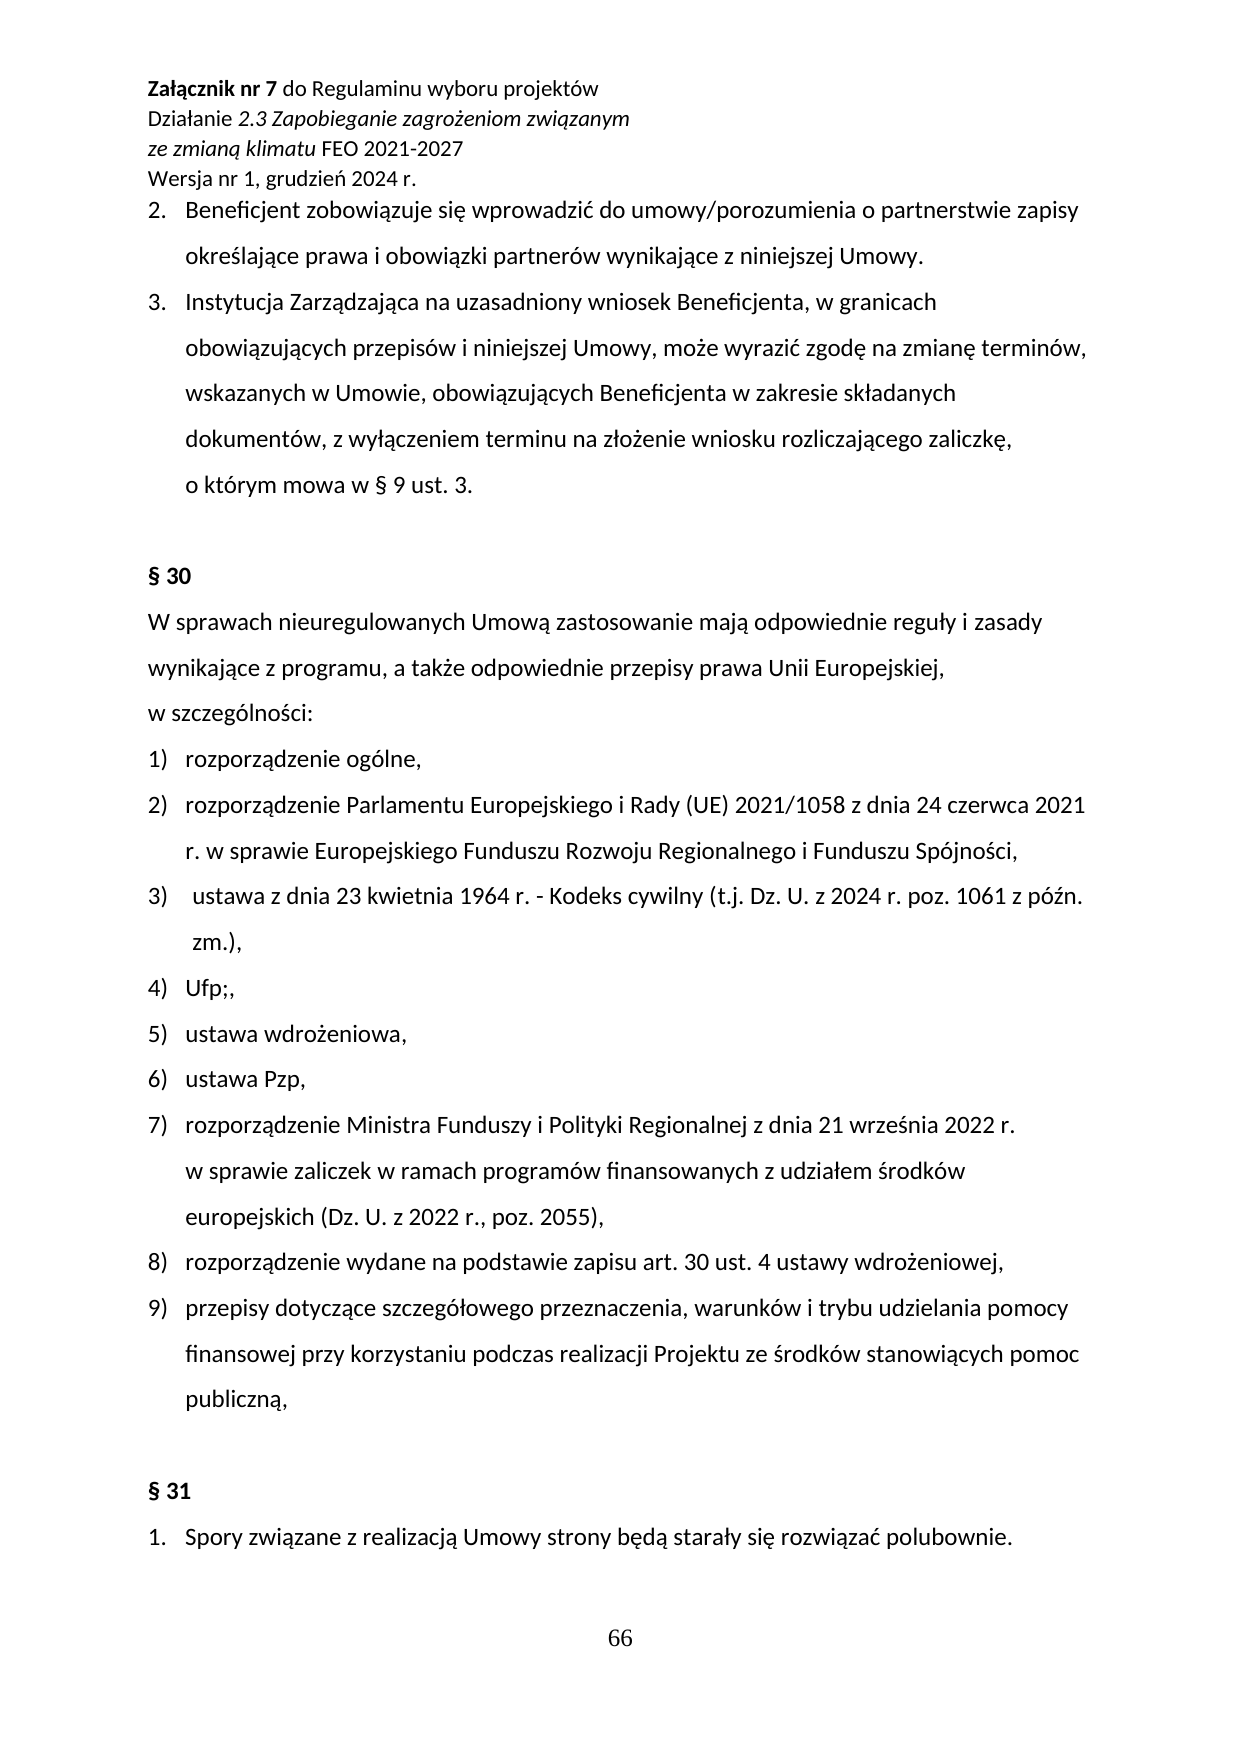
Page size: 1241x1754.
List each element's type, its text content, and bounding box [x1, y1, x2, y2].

list przepisy dotyczące szczegółowego przeznaczenia, warunków i trybu udzielania pomocy finansowej przy korzystaniu podczas realizacji Projektu ze środków stanowiących pomoc publiczną, [148, 1292, 1092, 1414]
list Spory związane z realizacją Umowy strony będą starały się rozwiązać polubownie. [148, 1521, 1092, 1551]
list rozporządzenie Parlamentu Europejskiego i Rady (UE) 2021/1058 z dnia 24 czerwca 2021 r. w sprawie Europejskiego Funduszu Rozwoju Regionalnego i Funduszu Spójności, [148, 789, 1092, 865]
list ustawa Pzp, [148, 1063, 1092, 1094]
list Ufp;, [148, 972, 1092, 1002]
list rozporządzenie Ministra Funduszy i Polityki Regionalnej z dnia 21 września 2022 r. w sprawie zaliczek w ramach programów finansowanych z udziałem środków europejskich (Dz. U. z 2022 r., poz. 2055), [148, 1109, 1092, 1231]
list ustawa z dnia 23 kwietnia 1964 r. - Kodeks cywilny (t.j. Dz. U. z 2024 r. poz. 1061 z późn. zm.), [148, 881, 1092, 957]
list rozporządzenie wydane na podstawie zapisu art. 30 ust. 4 ustawy wdrożeniowej, [148, 1246, 1092, 1277]
list Instytucja Zarządzająca na uzasadniony wniosek Beneficjenta, w granicach obowiązujących przepisów i niniejszej Umowy, może wyrazić zgodę na zmianę terminów, wskazanych w Umowie, obowiązujących Beneficjenta w zakresie składanych dokumentów, z wyłączeniem terminu na złożenie wniosku rozliczającego zaliczkę, o którym mowa w § 9 ust. 3. [148, 286, 1092, 499]
list ustawa wdrożeniowa, [148, 1018, 1092, 1048]
text § 30 [148, 560, 1092, 591]
text W sprawach nieuregulowanych Umową zastosowanie mają odpowiednie reguły i zasady wynikające z programu, a także odpowiednie przepisy prawa Unii Europejskiej, w szczególności: [148, 606, 1092, 728]
list rozporządzenie ogólne, [148, 743, 1092, 774]
text § 31 [148, 1475, 1092, 1506]
list Beneficjent zobowiązuje się wprowadzić do umowy/porozumienia o partnerstwie zapisy określające prawa i obowiązki partnerów wynikające z niniejszej Umowy. [148, 194, 1092, 271]
